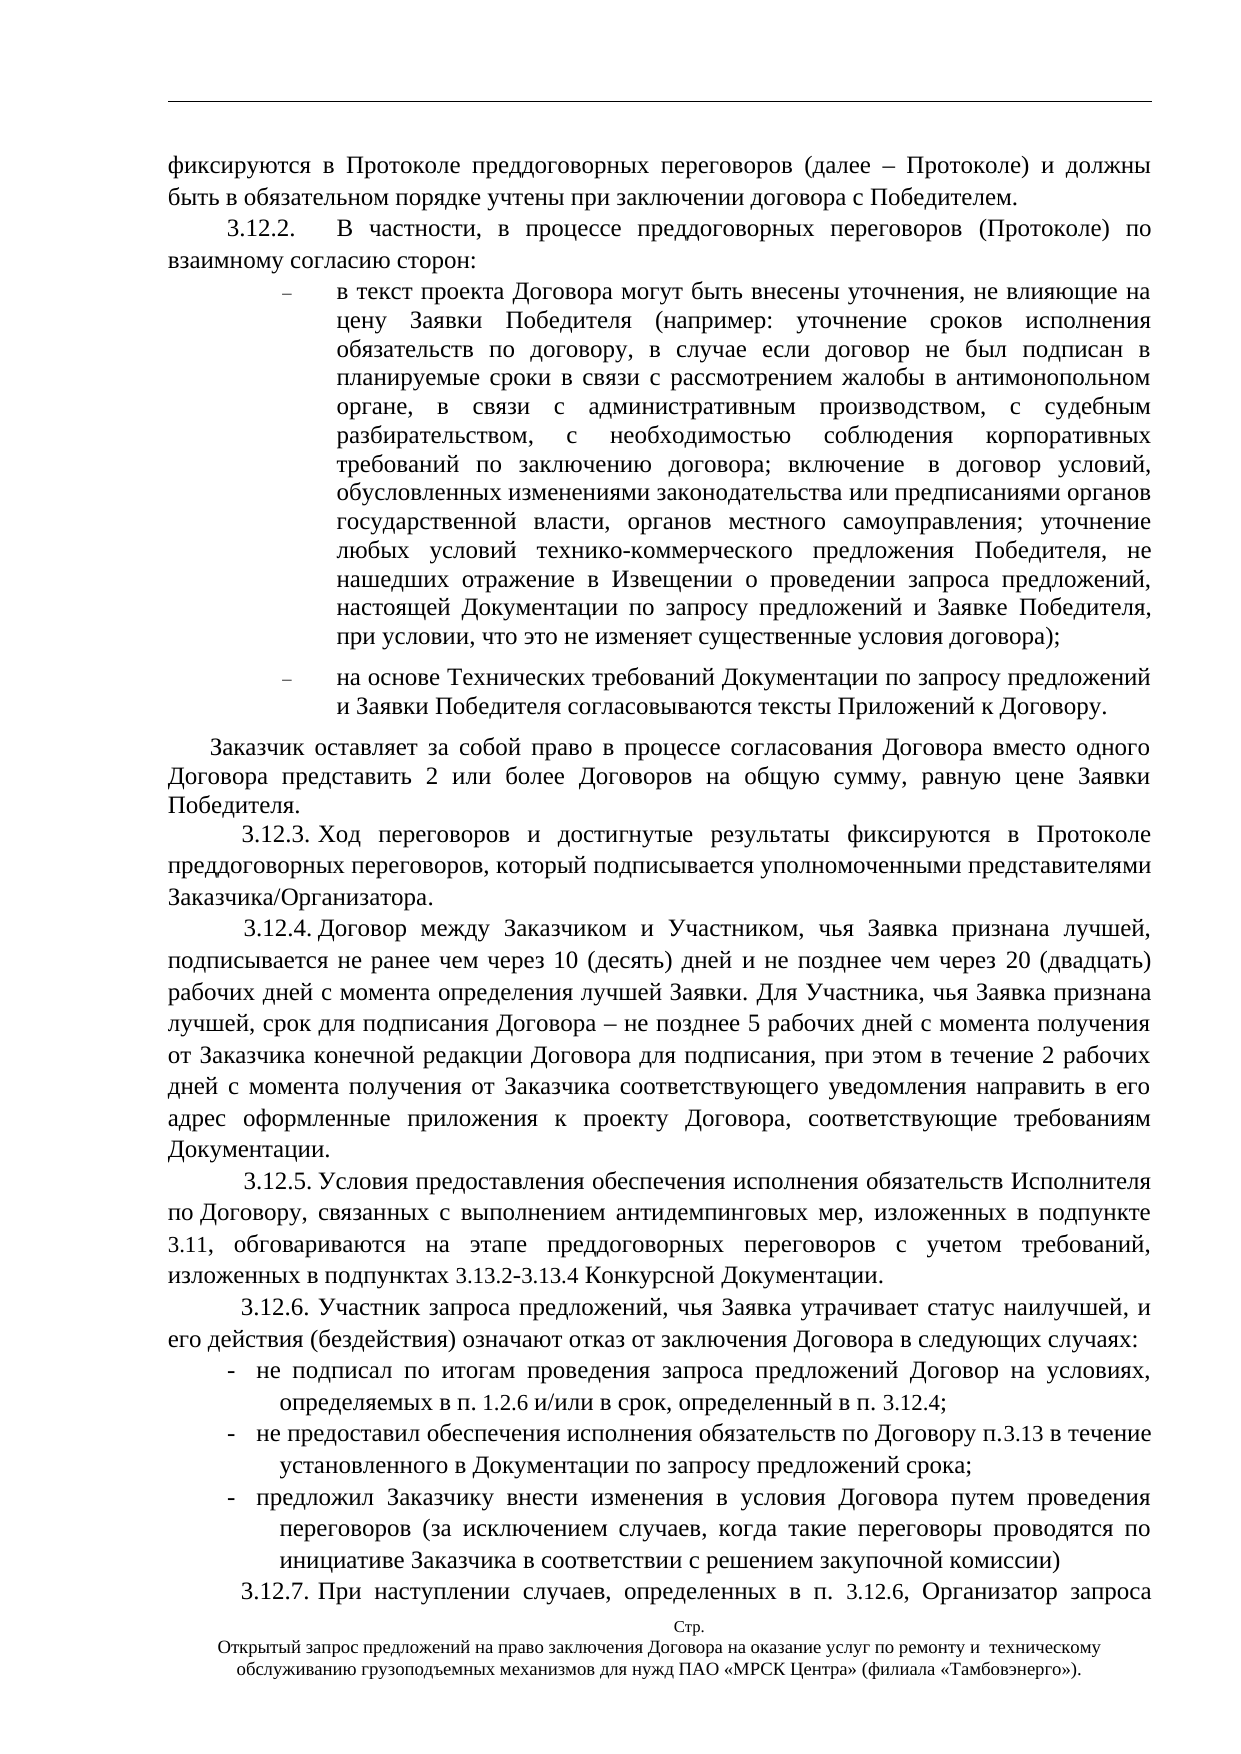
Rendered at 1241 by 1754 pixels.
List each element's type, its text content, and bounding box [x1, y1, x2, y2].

list не подписал по итогам проведения запроса предложений Договор на условиях, определяемых в п. 1.2.6 и/или в срок, определенный в п. 3.12.4; [227, 1355, 1152, 1416]
text Заказчик оставляет за собой право в процессе согласования Договора вместо одного Договора представить 2 или более Договоров на общую сумму, равную цене Заявки Победителя. [168, 732, 1152, 819]
list Условия предоставления обеспечения исполнения обязательств Исполнителя по Договору, связанных с выполнением антидемпинговых мер, изложенных в подпункте 3.11, обговариваются на этапе преддоговорных переговоров с учетом требований, изложенных в подпунктах 3.13.2-3.13.4 Конкурсной Документации. [168, 1166, 1152, 1289]
list Договор между Заказчиком и Участником, чья Заявка признана лучшей, подписывается не ранее чем через 10 (десять) дней и не позднее чем через 20 (двадцать) рабочих дней с момента определения лучшей Заявки. Для Участника, чья Заявка признана лучшей, срок для подписания Договора – не позднее 5 рабочих дней с момента получения от Заказчика конечной редакции Договора для подписания, при этом в течение 2 рабочих дней с момента получения от Заказчика соответствующего уведомления направить в его адрес оформленные приложения к проекту Договора, соответствующие требованиям Документации. [168, 913, 1152, 1163]
list предложил Заказчику внести изменения в условия Договора путем проведения переговоров (за исключением случаев, когда такие переговоры проводятся по инициативе Заказчика в соответствии с решением закупочной комиссии) [227, 1482, 1152, 1573]
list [168, 1576, 1152, 1605]
list Участник запроса предложений, чья Заявка утрачивает статус наилучшей, и его действия (бездействия) означают отказ от заключения Договора в следующих случаях: [168, 1292, 1152, 1352]
list на основе Технических требований Документации по запросу предложений и Заявки Победителя согласовываются тексты Приложений к Договору. [280, 662, 1152, 720]
list В частности, в процессе преддоговорных переговоров (Протоколе) по взаимному согласию сторон: [168, 213, 1152, 273]
list Ход переговоров и достигнутые результаты фиксируются в Протоколе преддоговорных переговоров, который подписывается уполномоченными представителями Заказчика/Организатора. [168, 819, 1152, 911]
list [168, 150, 1152, 210]
list в текст проекта Договора могут быть внесены уточнения, не влияющие на цену Заявки Победителя (например: уточнение сроков исполнения обязательств по договору, в случае если договор не был подписан в планируемые сроки в связи с рассмотрением жалобы в антимонопольном органе, в связи с административным производством, с судебным разбирательством, с необходимостью соблюдения корпоративных требований по заключению договора; включение в договор условий, обусловленных изменениями законодательства или предписаниями органов государственной власти, органов местного самоуправления; уточнение любых условий технико-коммерческого предложения Победителя, не нашедших отражение в Извещении о проведении запроса предложений, настоящей Документации по запросу предложений и Заявке Победителя, при условии, что это не изменяет существенные условия договора); [280, 276, 1152, 650]
list не предоставил обеспечения исполнения обязательств по Договору п.3.13 в течение установленного в Документации по запросу предложений срока; [227, 1418, 1152, 1479]
